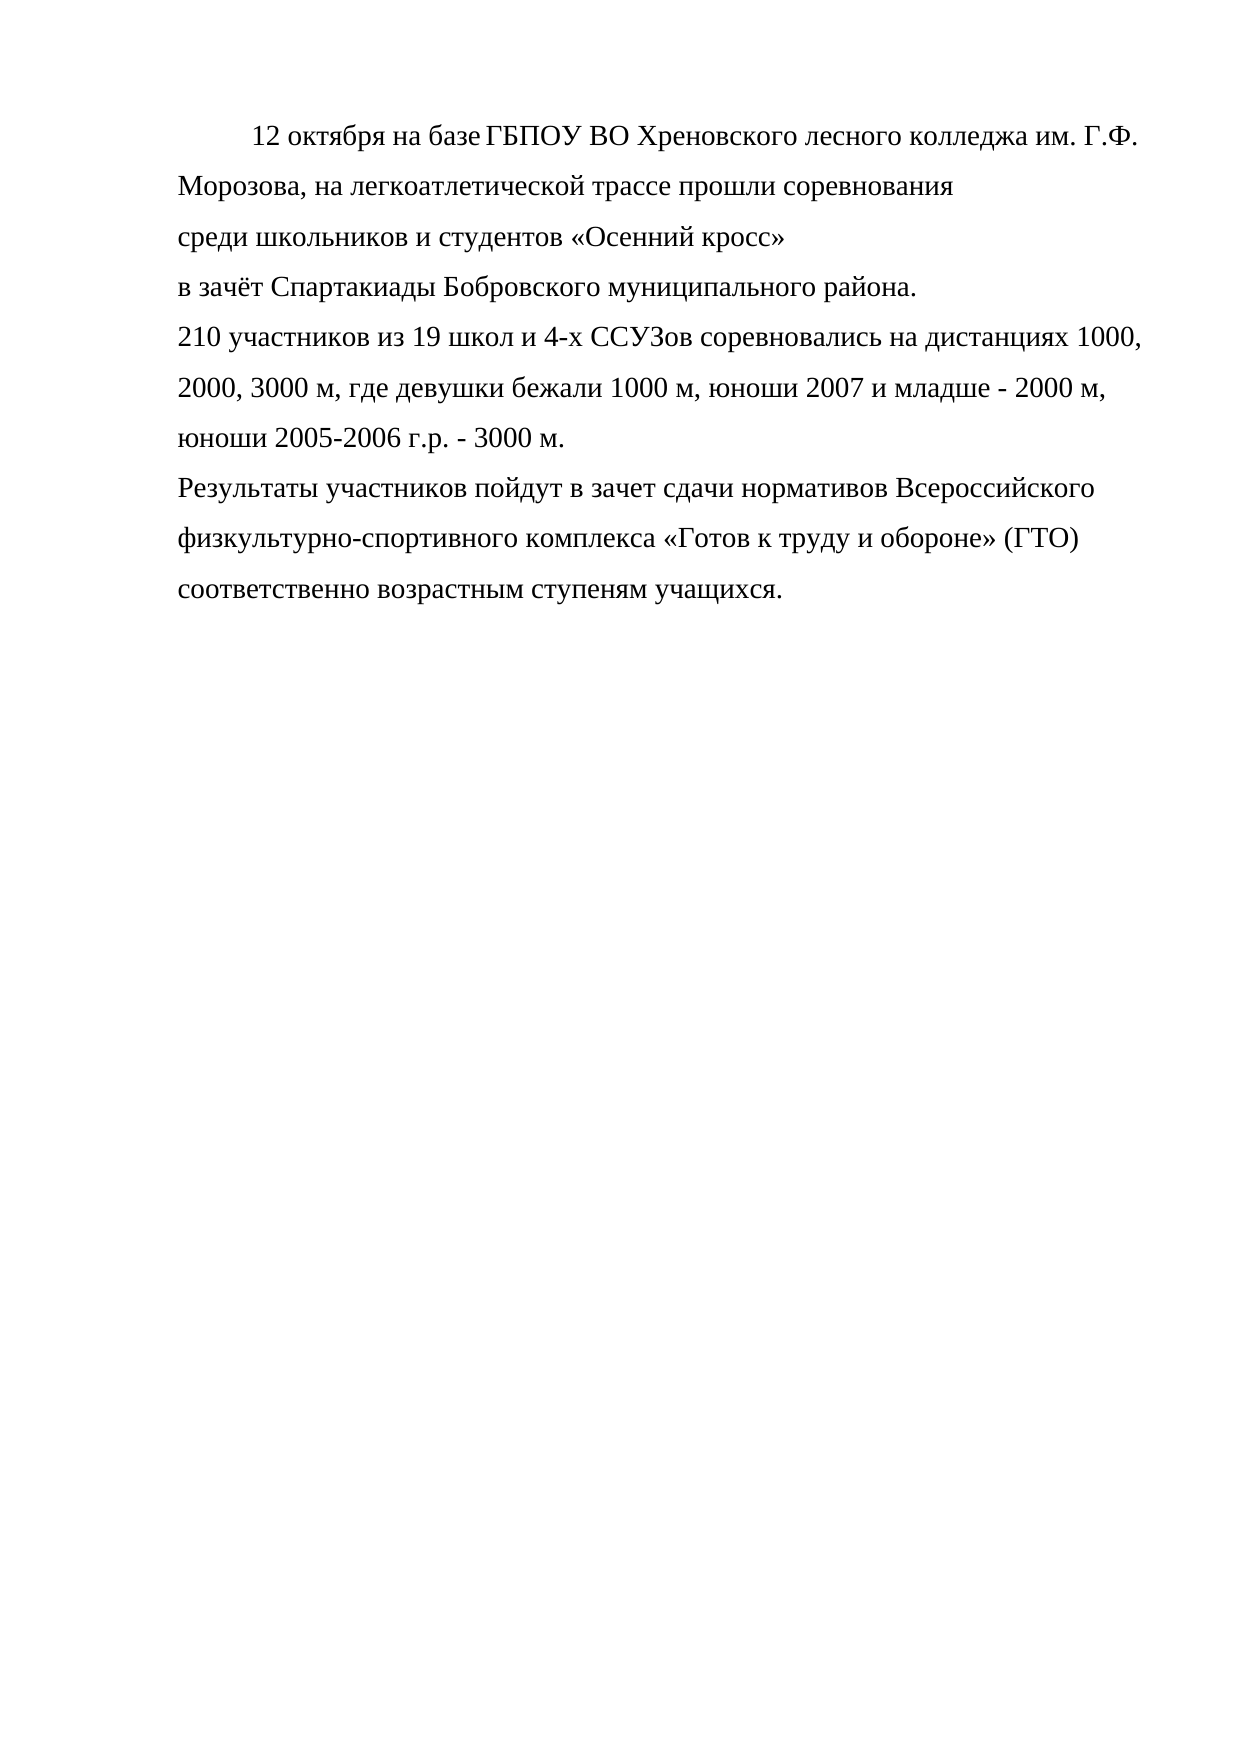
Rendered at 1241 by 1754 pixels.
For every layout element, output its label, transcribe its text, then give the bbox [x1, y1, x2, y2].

text среди школьников и студентов «Осенний кросс» [177, 219, 1152, 252]
text в зачёт Спартакиады Бобровского муниципального района. [177, 269, 1152, 303]
text 210 участников из 19 школ и 4-х ССУЗов соревновались на дистанциях 1000, 2000, 3000 м, где девушки бежали 1000 м, юноши 2007 и младше - 2000 м, юноши 2005-2006 г.р. - 3000 м. [177, 319, 1152, 453]
text Результаты участников пойдут в зачет сдачи нормативов Всероссийского физкультурно-спортивного комплекса «Готов к труду и обороне» (ГТО) соответственно возрастным ступеням учащихся. [177, 470, 1152, 604]
text 12 октября на базе ГБПОУ ВО Хреновского лесного колледжа им. Г.Ф. Морозова, на легкоатлетической трассе прошли соревнования [177, 118, 1152, 202]
